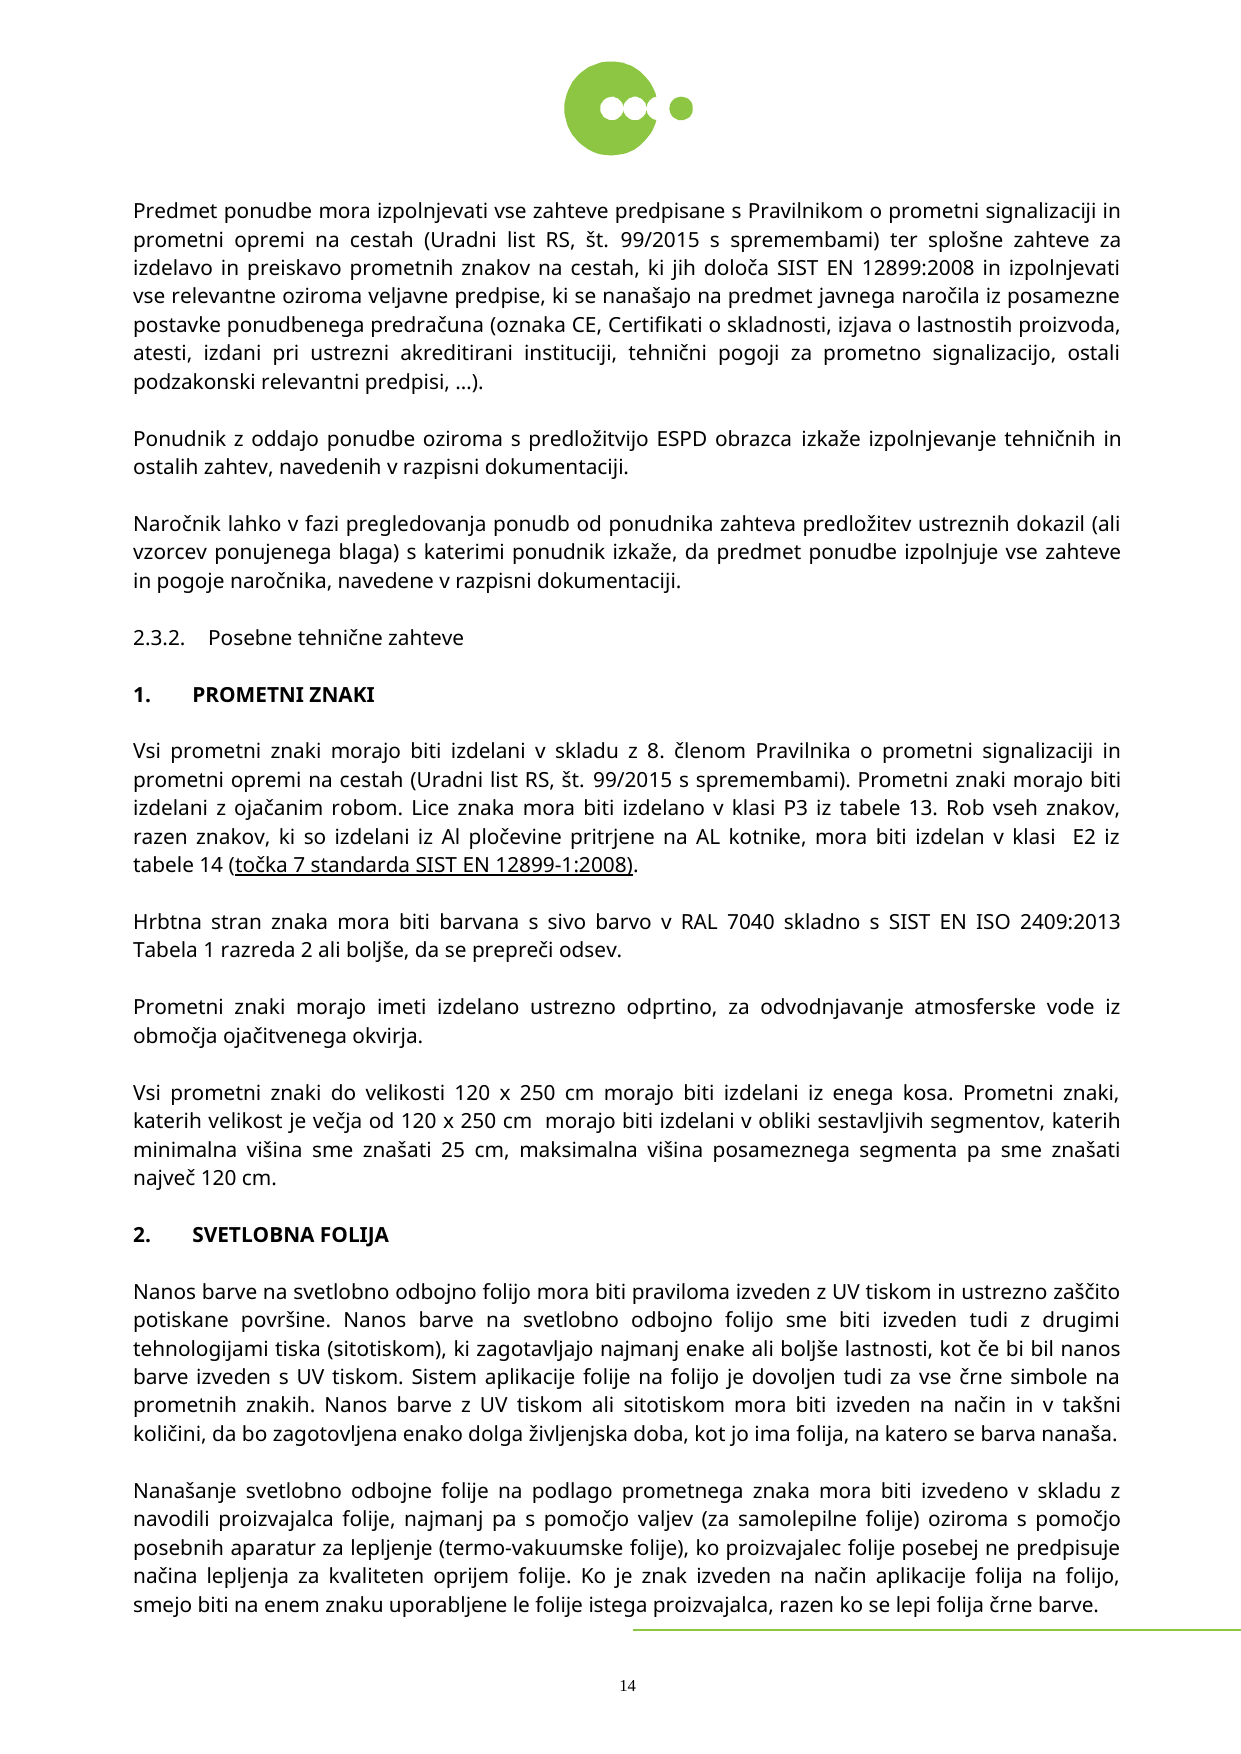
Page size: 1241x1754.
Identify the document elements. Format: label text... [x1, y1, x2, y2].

text Vsi prometni znaki morajo biti izdelani v skladu z 8. členom Pravilnika o prometni signalizaciji in prometni opremi na cestah (Uradni list RS, št. 99/2015 s spremembami). Prometni znaki morajo biti izdelani z ojačanim robom. Lice znaka mora biti izdelano v klasi P3 iz tabele 13. Rob vseh znakov, razen znakov, ki so izdelani iz Al pločevine pritrjene na AL kotnike, mora biti izdelan v klasi E2 iz tabele 14 (točka 7 standarda SIST EN 12899-1:2008). [133, 737, 1122, 879]
text Vsi prometni znaki do velikosti 120 x 250 cm morajo biti izdelani iz enega kosa. Prometni znaki, katerih velikost je večja od 120 x 250 cm morajo biti izdelani v obliki sestavljivih segmentov, katerih minimalna višina sme znašati 25 cm, maksimalna višina posameznega segmenta pa sme znašati največ 120 cm. [133, 1078, 1122, 1192]
text Predmet ponudbe mora izpolnjevati vse zahteve predpisane s Pravilnikom o prometni signalizaciji in prometni opremi na cestah (Uradni list RS, št. 99/2015 s spremembami) ter splošne zahteve za izdelavo in preiskavo prometnih znakov na cestah, ki jih določa SIST EN 12899:2008 in izpolnjevati vse relevantne oziroma veljavne predpise, ki se nanašajo na predmet javnega naročila iz posamezne postavke ponudbenega predračuna (oznaka CE, Certifikati o skladnosti, izjava o lastnostih proizvoda, atesti, izdani pri ustrezni akreditirani instituciji, tehnični pogoji za prometno signalizacijo, ostali podzakonski relevantni predpisi, …). [133, 196, 1122, 395]
list Posebne tehnične zahteve [133, 623, 1122, 651]
text Nanos barve na svetlobno odbojno folijo mora biti praviloma izveden z UV tiskom in ustrezno zaščito potiskane površine. Nanos barve na svetlobno odbojno folijo sme biti izveden tudi z drugimi tehnologijami tiska (sitotiskom), ki zagotavljajo najmanj enake ali boljše lastnosti, kot če bi bil nanos barve izveden s UV tiskom. Sistem aplikacije folije na folijo je dovoljen tudi za vse črne simbole na prometnih znakih. Nanos barve z UV tiskom ali sitotiskom mora biti izveden na način in v takšni količini, da bo zagotovljena enako dolga življenjska doba, kot jo ima folija, na katero se barva nanaša. [133, 1277, 1122, 1447]
text Nanašanje svetlobno odbojne folije na podlago prometnega znaka mora biti izvedeno v skladu z navodili proizvajalca folije, najmanj pa s pomočjo valjev (za samolepilne folije) oziroma s pomočjo posebnih aparatur za lepljenje (termo-vakuumske folije), ko proizvajalec folije posebej ne predpisuje načina lepljenja za kvaliteten oprijem folije. Ko je znak izveden na način aplikacije folija na folijo, smejo biti na enem znaku uporabljene le folije istega proizvajalca, razen ko se lepi folija črne barve. [133, 1476, 1122, 1618]
text Ponudnik z oddajo ponudbe oziroma s predložitvijo ESPD obrazca izkaže izpolnjevanje tehničnih in ostalih zahtev, navedenih v razpisni dokumentaciji. [133, 424, 1122, 481]
text Hrbtna stran znaka mora biti barvana s sivo barvo v RAL 7040 skladno s SIST EN ISO 2409:2013 Tabela 1 razreda 2 ali boljše, da se prepreči odsev. [133, 907, 1122, 964]
text Prometni znaki morajo imeti izdelano ustrezno odprtino, za odvodnjavanje atmosferske vode iz območja ojačitvenega okvirja. [133, 992, 1122, 1049]
list SVETLOBNA FOLIJA [133, 1220, 1122, 1248]
list PROMETNI ZNAKI [133, 680, 1122, 708]
text Naročnik lahko v fazi pregledovanja ponudb od ponudnika zahteva predložitev ustreznih dokazil (ali vzorcev ponujenega blaga) s katerimi ponudnik izkaže, da predmet ponudbe izpolnjuje vse zahteve in pogoje naročnika, navedene v razpisni dokumentaciji. [133, 509, 1122, 594]
